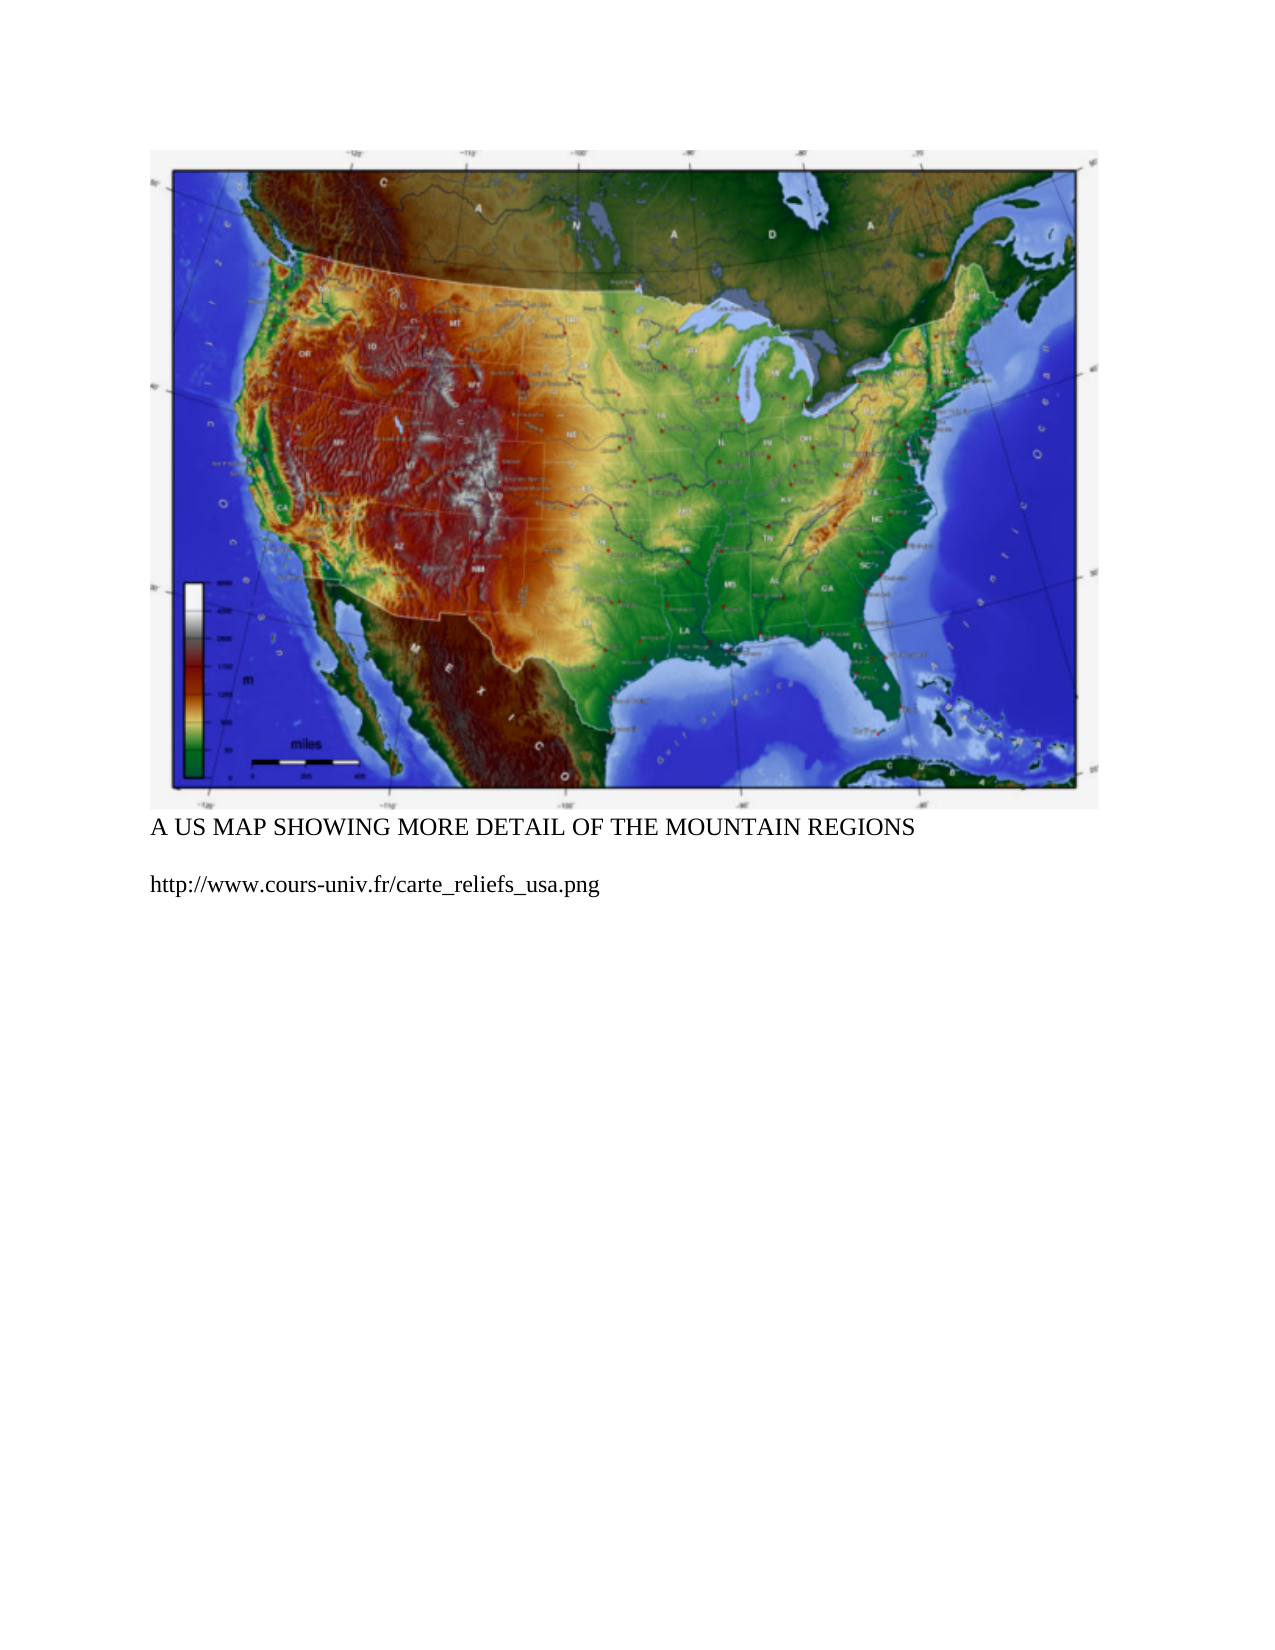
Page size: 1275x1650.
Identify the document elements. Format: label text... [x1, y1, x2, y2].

text http://www.cours-univ.fr/carte_reliefs_usa.png [150, 870, 1125, 898]
picture [150, 150, 1102, 813]
text A US MAP SHOWING MORE DETAIL OF THE MOUNTAIN REGIONS [150, 812, 1125, 841]
